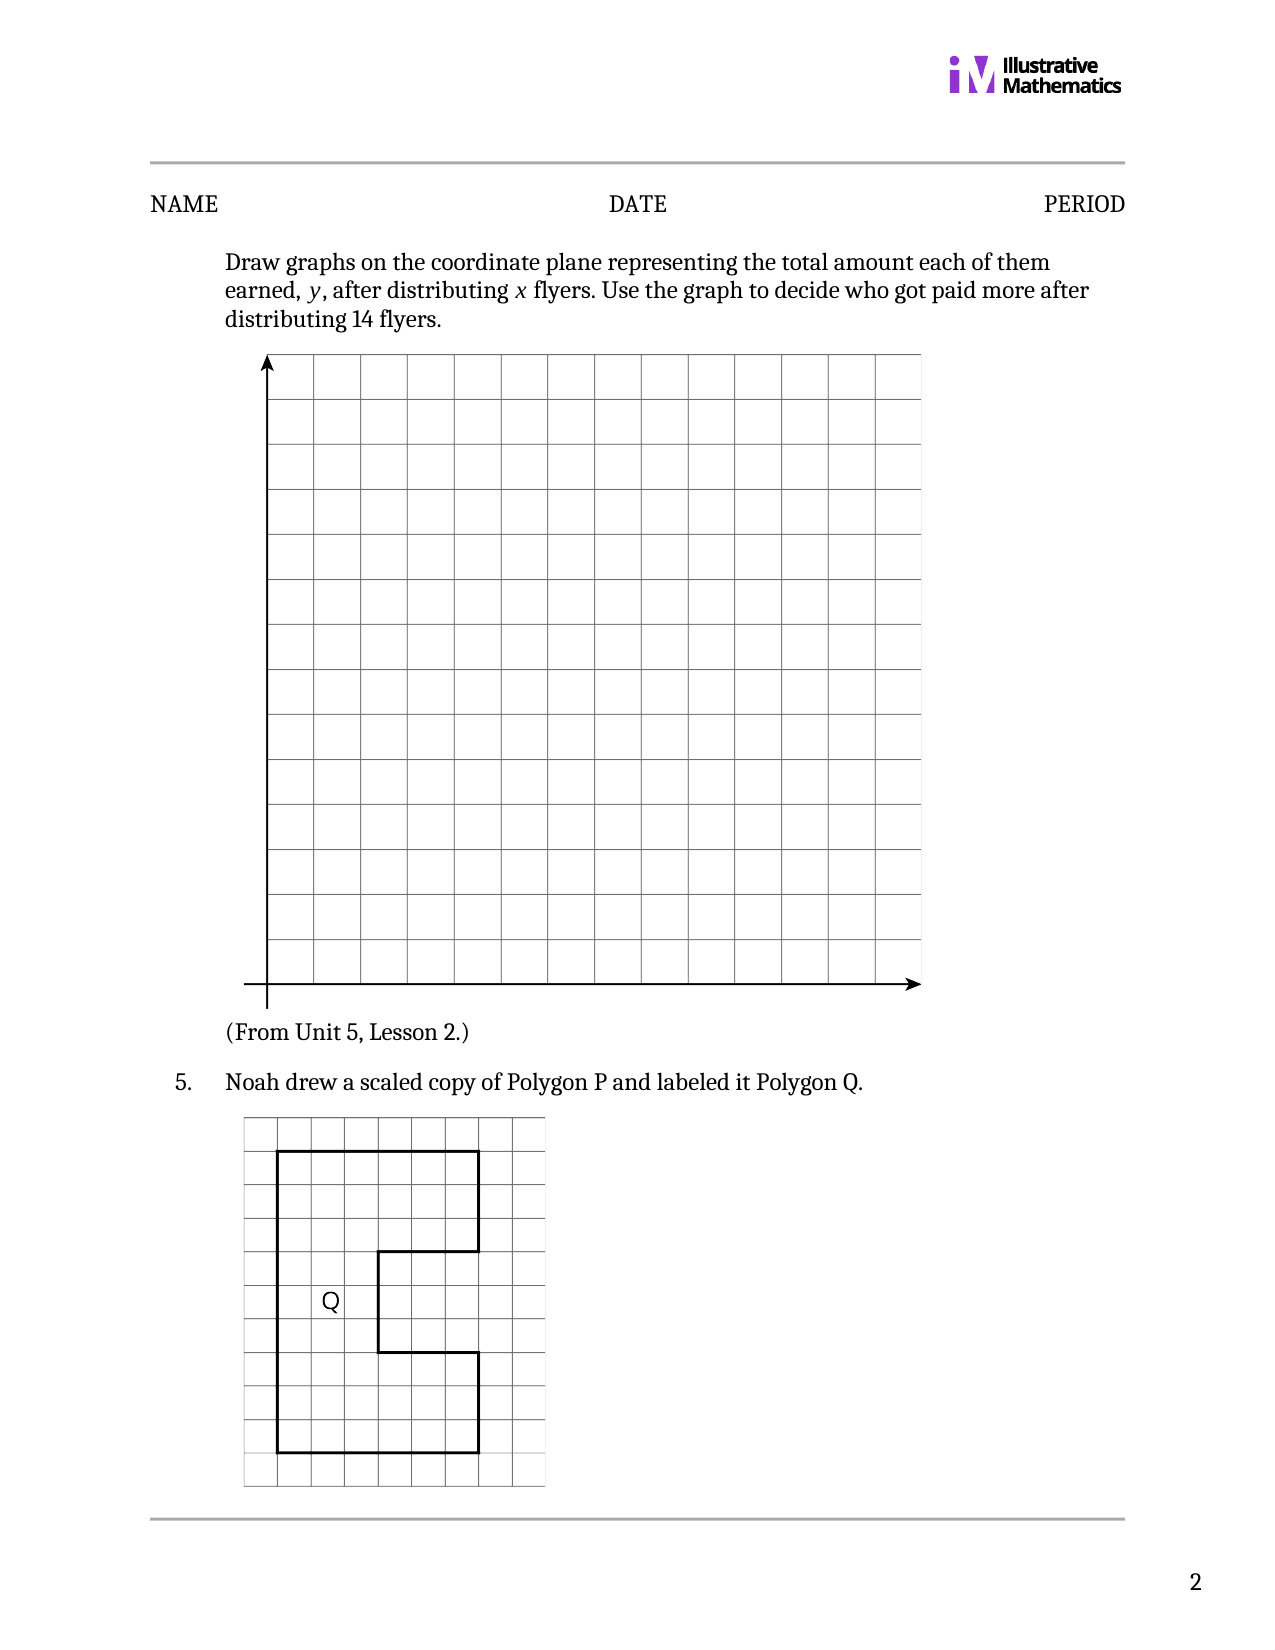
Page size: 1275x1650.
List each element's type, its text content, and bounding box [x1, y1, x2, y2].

list Draw graphs on the coordinate plane representing the total amount each of them earned, , after distributing flyers. Use the graph to decide who got paid more after distributing 14 flyers. [175, 247, 1125, 334]
picture [949, 55, 1121, 93]
picture [243, 354, 922, 1009]
list (From Unit 5, Lesson 2.) [175, 1018, 1125, 1047]
list Noah drew a scaled copy of Polygon P and labeled it Polygon Q. [175, 1068, 1125, 1097]
picture [243, 1117, 546, 1487]
